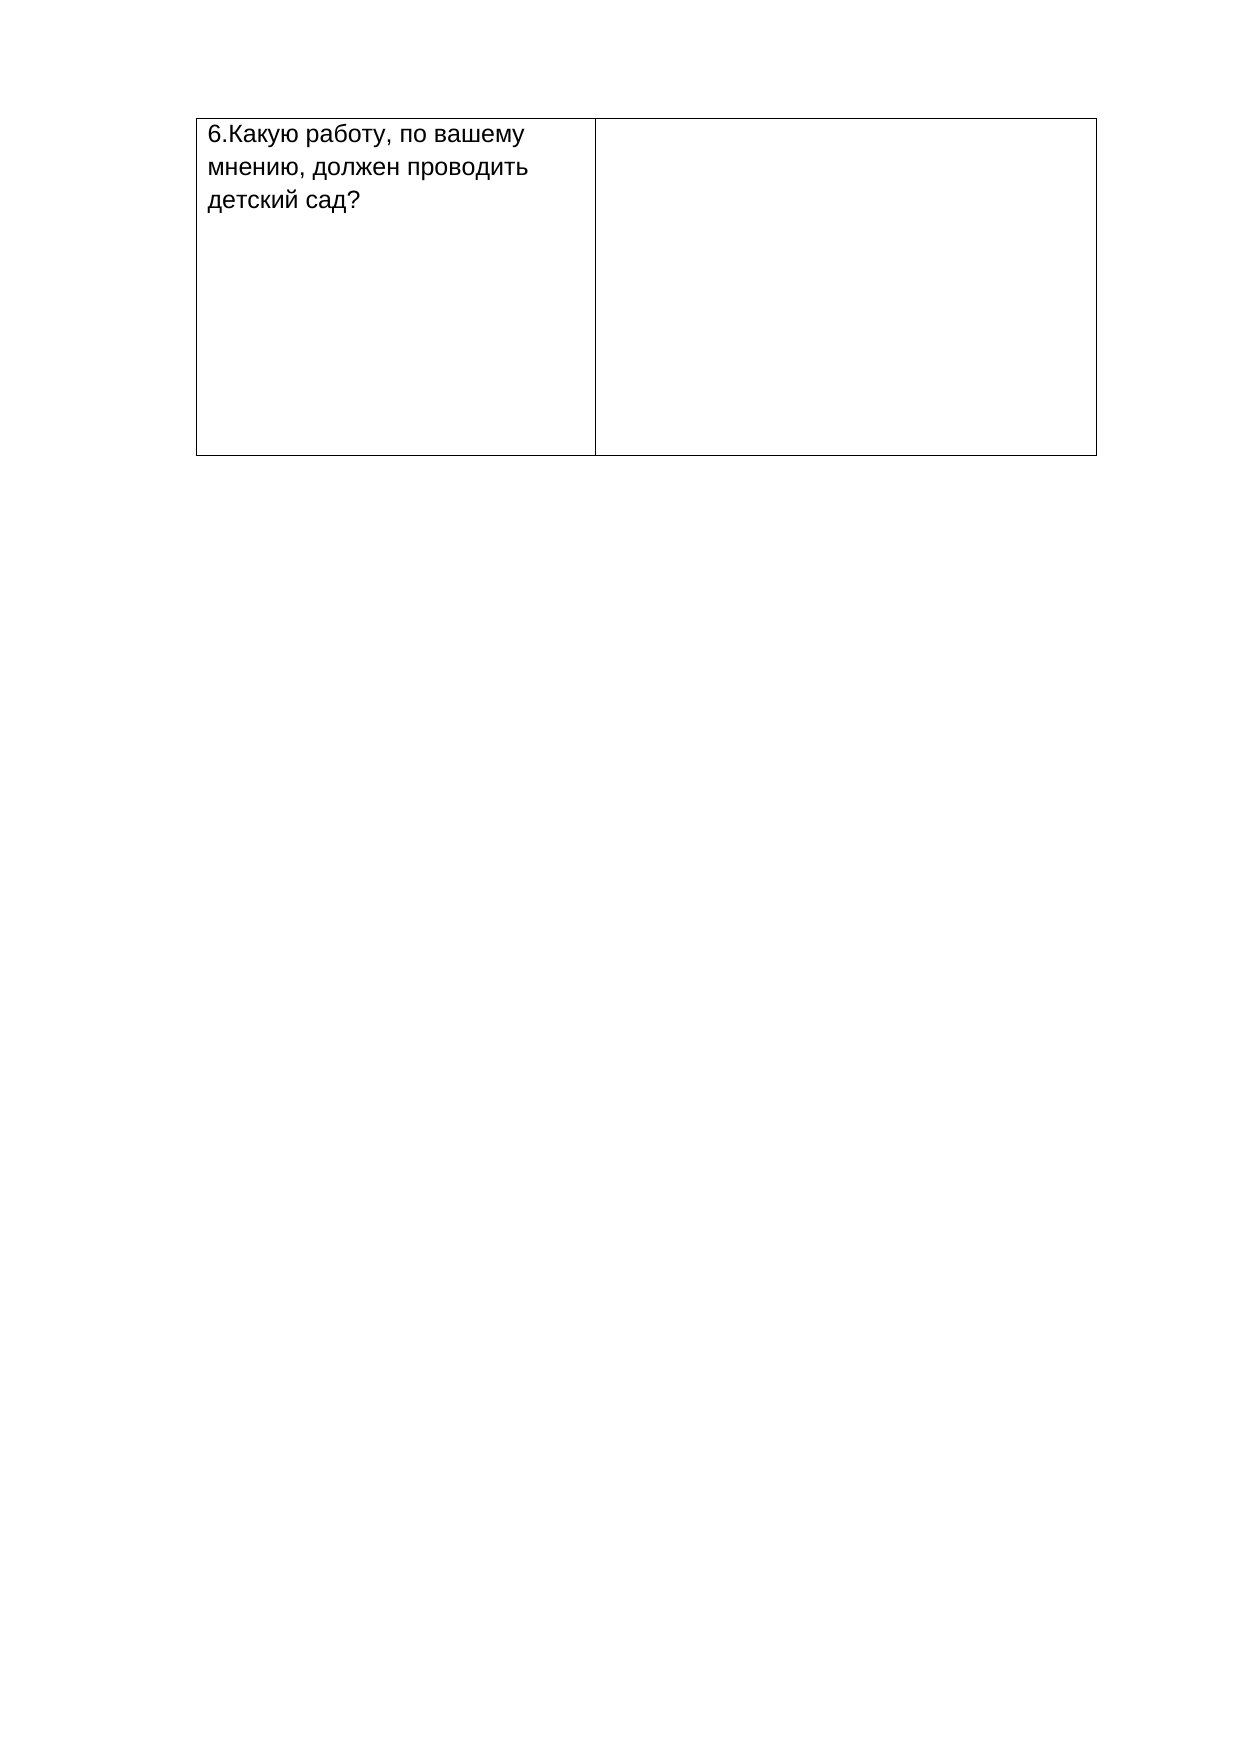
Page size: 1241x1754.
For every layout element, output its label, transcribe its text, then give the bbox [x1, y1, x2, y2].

table_cell 6.Какую работу, по вашему мнению, должен проводить детский сад? [197, 119, 595, 454]
table_cell [596, 119, 1096, 454]
